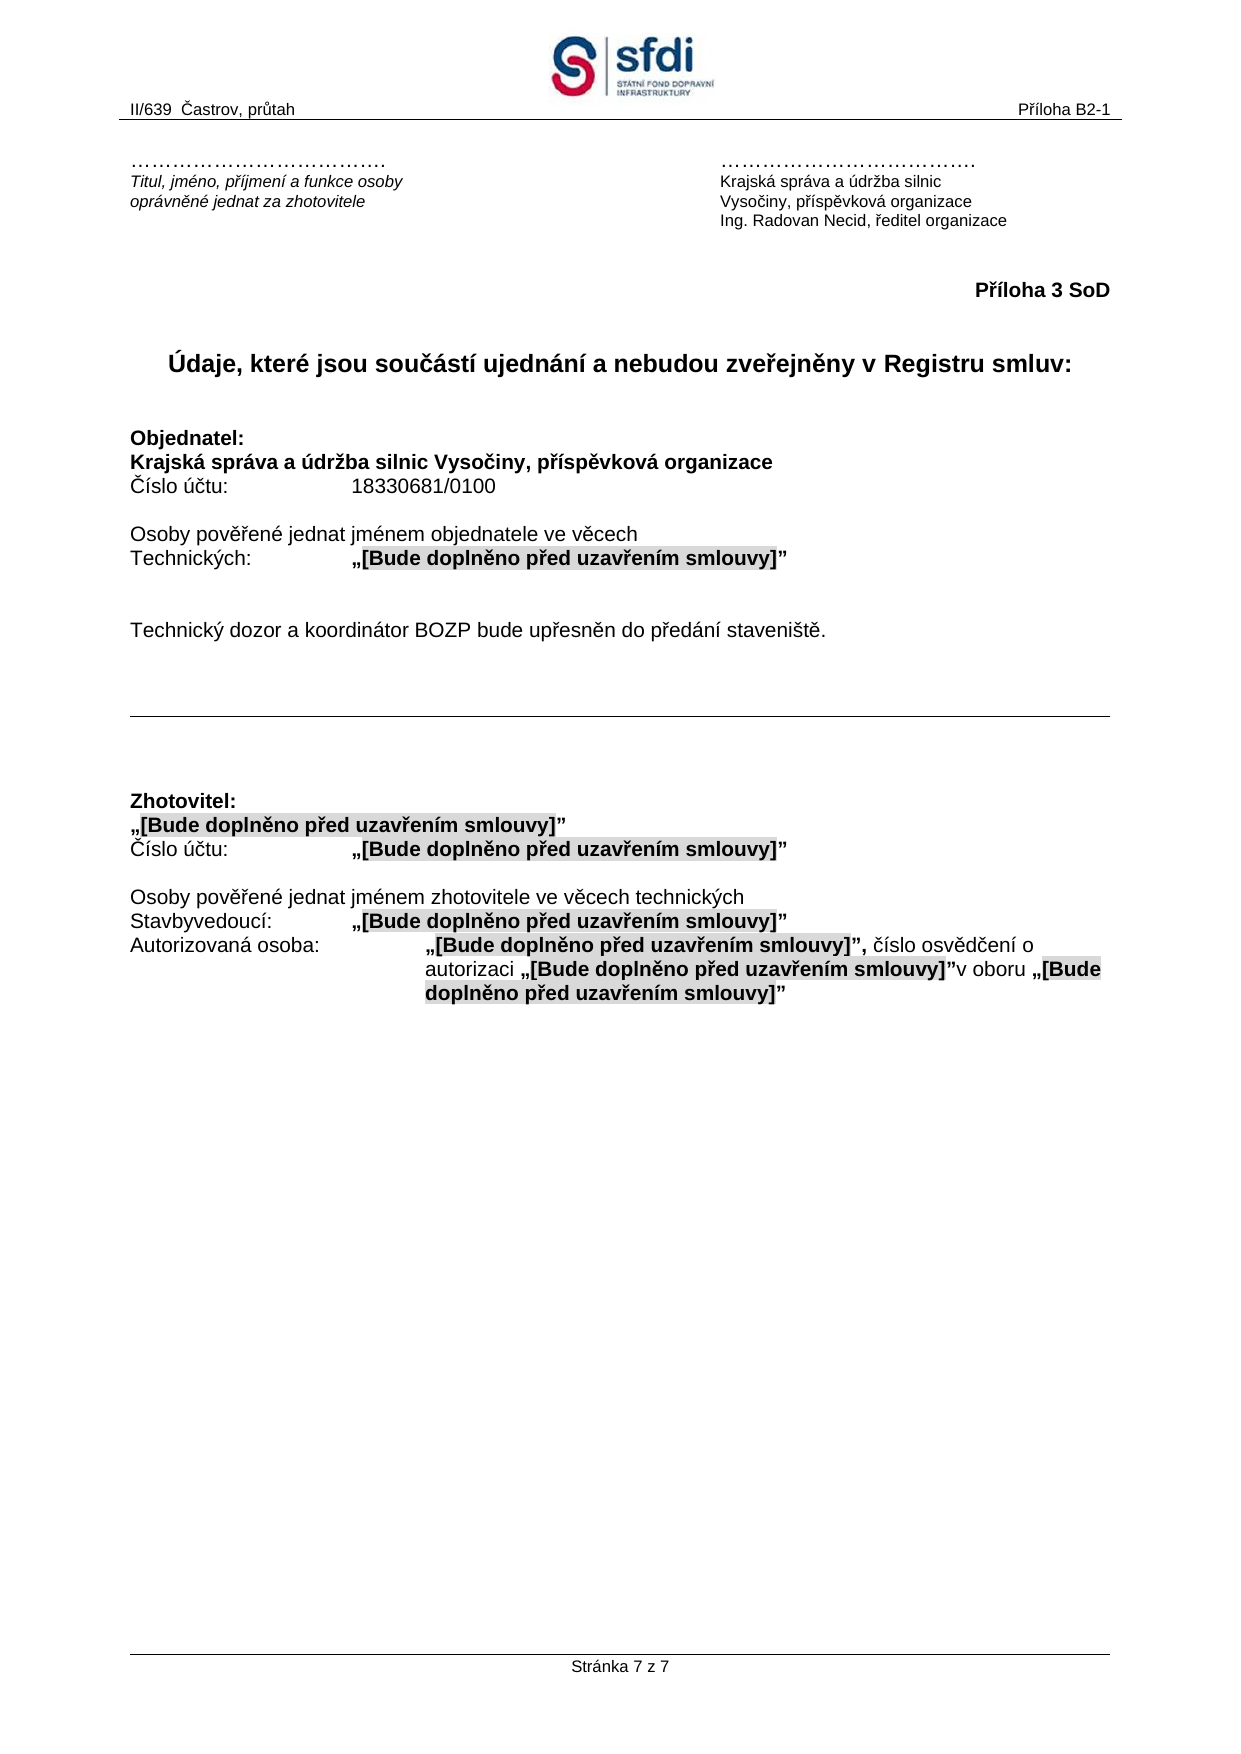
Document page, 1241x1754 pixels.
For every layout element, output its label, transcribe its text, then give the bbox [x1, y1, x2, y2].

text Údaje, které jsou součástí ujednání a nebudou zveřejněny v Registru smluv: [130, 349, 1110, 378]
text Osoby pověřené jednat jménem zhotovitele ve věcech technických [130, 884, 1110, 908]
text Autorizovaná osoba: „[Bude doplněno před uzavřením smlouvy]”, číslo osvědčení o autorizaci „[Bude doplněno před uzavřením smlouvy]”v oboru „[Bude doplněno před uzavřením smlouvy]” [130, 932, 1110, 1004]
text Osoby pověřené jednat jménem objednatele ve věcech [130, 522, 1110, 546]
text Zhotovitel: [130, 789, 1110, 813]
text Technický dozor a koordinátor BOZP bude upřesněn do předání staveniště. [130, 618, 1110, 642]
text Číslo účtu: 18330681/0100 [130, 474, 1110, 498]
text ………………………………. ………………………………. [130, 148, 1110, 172]
text Technických: „[Bude doplněno před uzavřením smlouvy]” [777, 546, 1110, 570]
text Stavbyvedoucí: „[Bude doplněno před uzavřením smlouvy]” [130, 908, 1110, 932]
text Ing. Radovan Necid, ředitel organizace [646, 211, 1110, 230]
text Číslo účtu: „[Bude doplněno před uzavřením smlouvy]” [130, 837, 362, 861]
picture [548, 19, 716, 113]
text oprávněné jednat za zhotovitele Vysočiny, příspěvková organizace [130, 191, 1110, 211]
text Krajská správa a údržba silnic Vysočiny, příspěvková organizace [130, 450, 1110, 474]
text Titul, jméno, příjmení a funkce osoby Krajská správa a údržba silnic [130, 172, 1110, 191]
text Číslo účtu: „[Bude doplněno před uzavřením smlouvy]” [777, 837, 1110, 861]
text Příloha 3 SoD [130, 278, 1110, 302]
text Objednatel: [130, 426, 1110, 450]
text Technických: „[Bude doplněno před uzavřením smlouvy]” [130, 546, 362, 570]
text „[Bude doplněno před uzavřením smlouvy]” [556, 813, 1110, 837]
